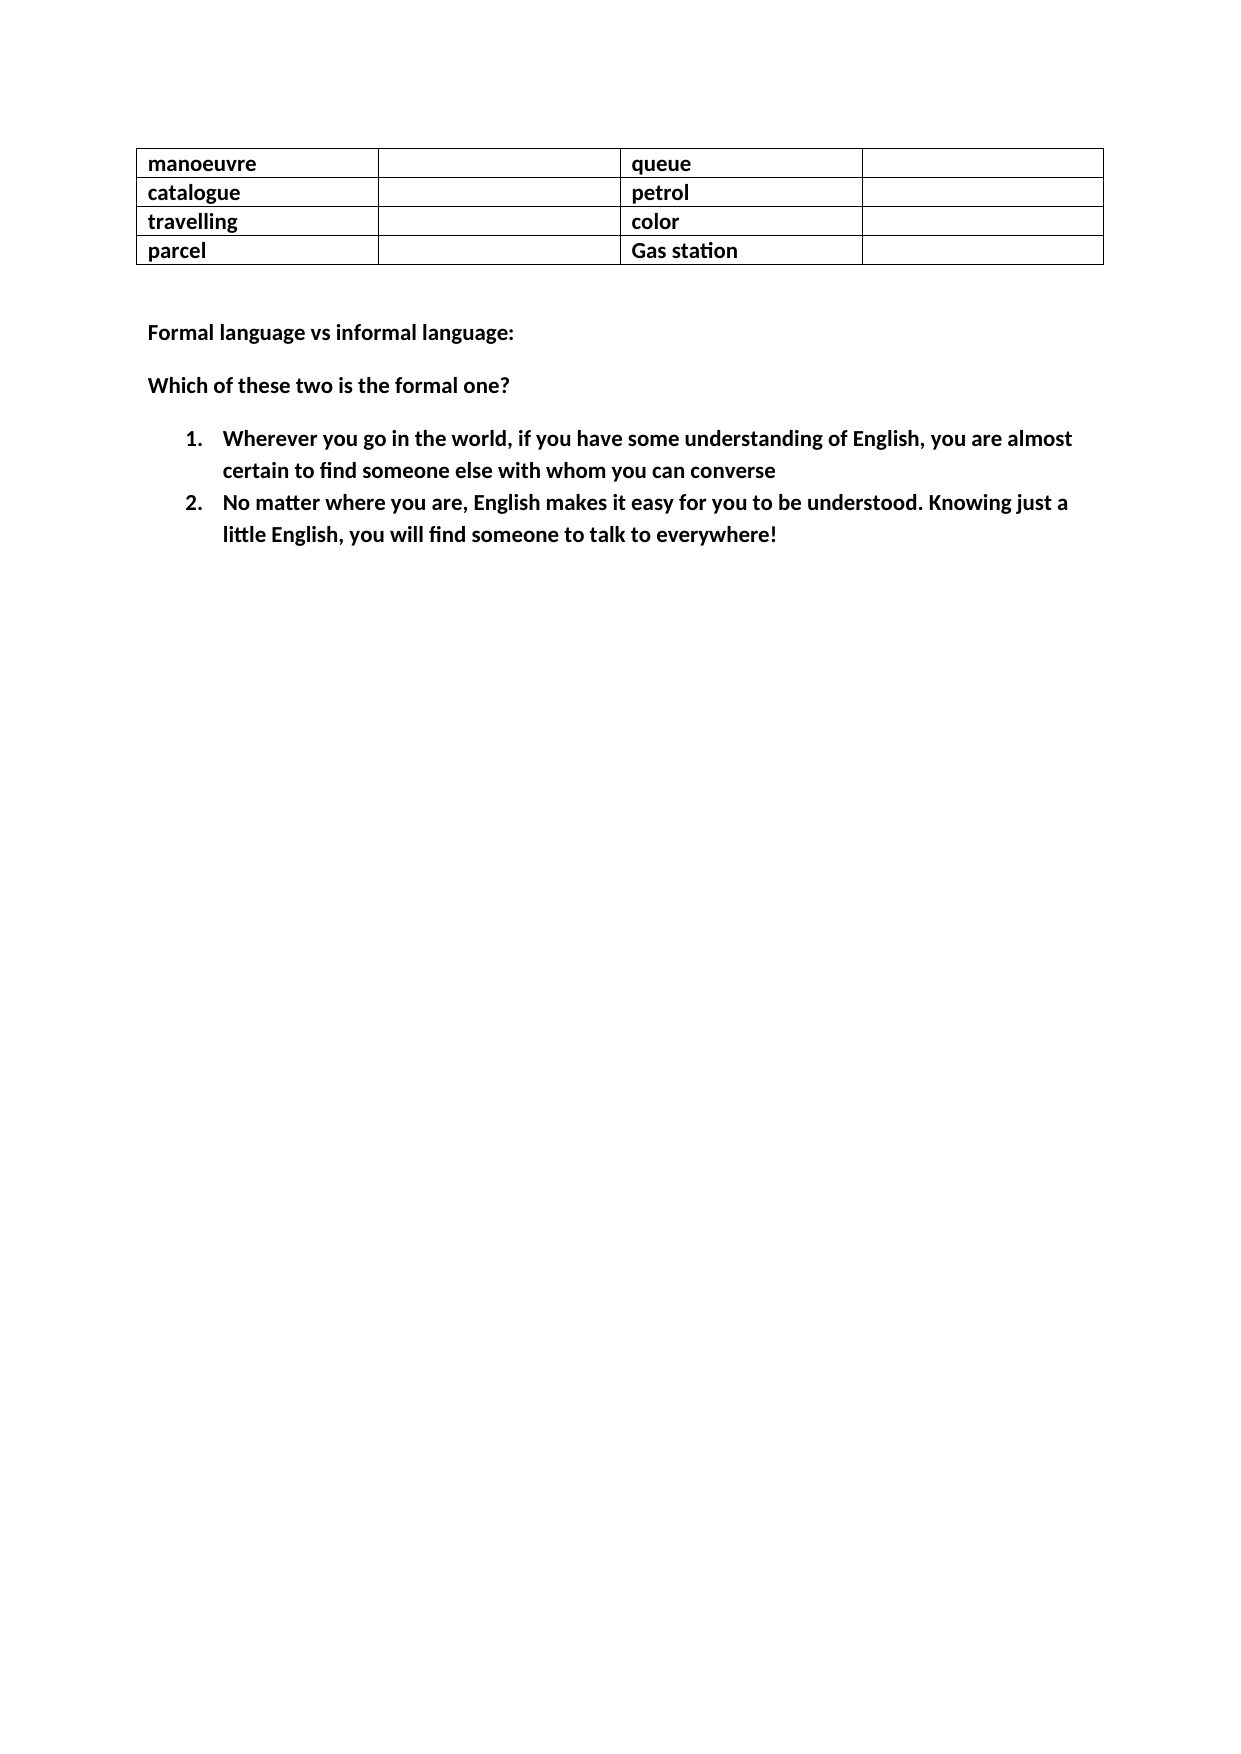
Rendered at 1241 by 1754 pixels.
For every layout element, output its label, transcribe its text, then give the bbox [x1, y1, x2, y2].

table_cell parcel [137, 236, 378, 264]
table_cell [379, 236, 620, 264]
table_cell [379, 207, 620, 235]
table_cell [379, 178, 620, 206]
table_cell Gas station [621, 236, 862, 264]
table_cell [863, 149, 1103, 177]
text Formal language vs informal language: [148, 318, 1093, 346]
table_cell queue [621, 149, 862, 177]
table_cell color [621, 207, 862, 235]
table_cell travelling [137, 207, 378, 235]
list Wherever you go in the world, if you have some understanding of English, you are almost certain to find someone else with whom you can converse [185, 424, 1093, 484]
table_cell [863, 178, 1103, 206]
table_cell [863, 236, 1103, 264]
table_cell [379, 149, 620, 177]
table_cell catalogue [137, 178, 378, 206]
list No matter where you are, English makes it easy for you to be understood. Knowing just a little English, you will find someone to talk to everywhere! [185, 488, 1093, 548]
table_cell petrol [621, 178, 862, 206]
table_cell manoeuvre [137, 149, 378, 177]
text Which of these two is the formal one? [148, 371, 1093, 399]
table_cell [863, 207, 1103, 235]
